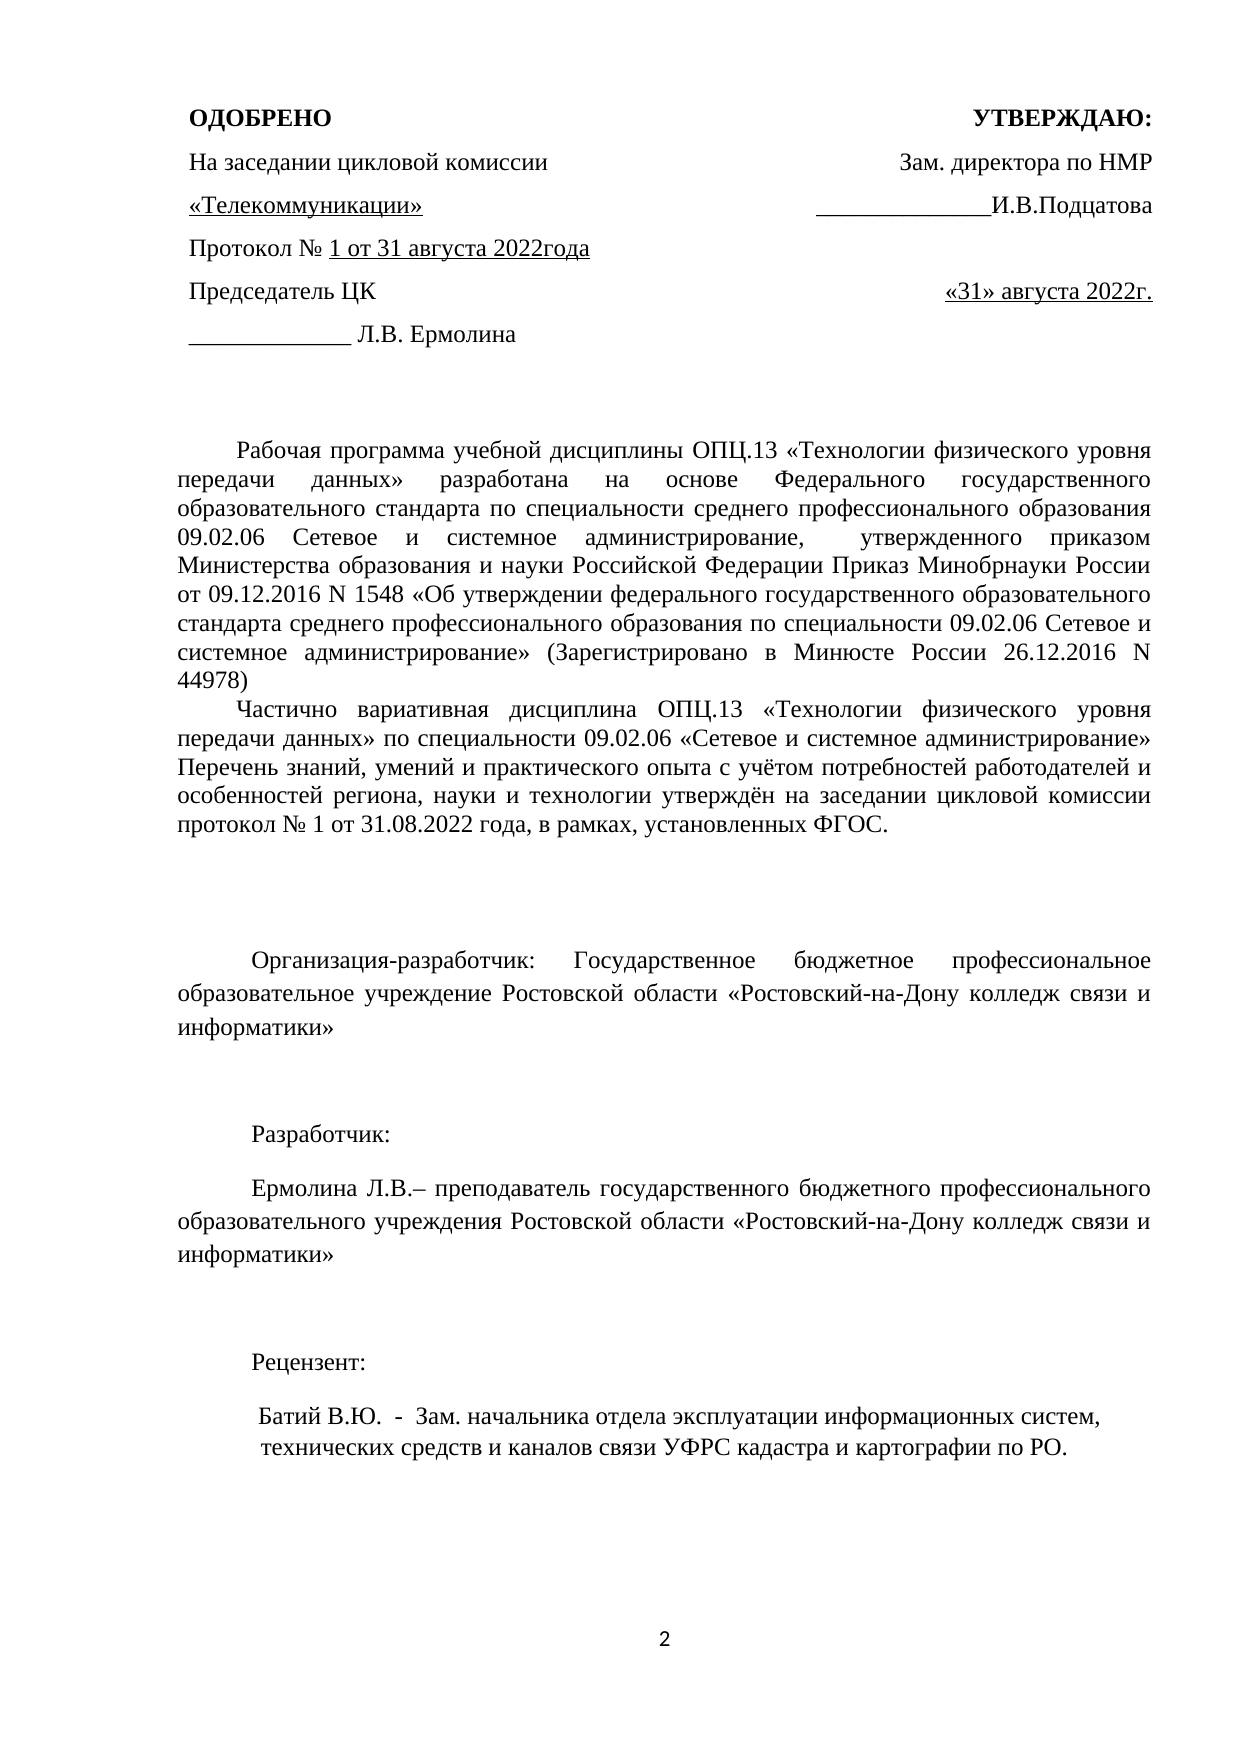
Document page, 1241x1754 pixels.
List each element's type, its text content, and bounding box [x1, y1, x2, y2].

text Рабочая программа учебной дисциплины ОПЦ.13 «Технологии физического уровня передачи данных» разработана на основе Федерального государственного образовательного стандарта по специальности среднего профессионального образования 09.02.06 Сетевое и системное администрирование, утвержденного приказом Министерства образования и науки Российской Федерации Приказ Минобрнауки России от 09.12.2016 N 1548 «Об утверждении федерального государственного образовательного стандарта среднего профессионального образования по специальности 09.02.06 Сетевое и системное администрирование» (Зарегистрировано в Минюсте России 26.12.2016 N 44978) [177, 436, 1152, 694]
text Рецензент: [177, 1347, 1152, 1376]
text Ермолина Л.В.– преподаватель государственного бюджетного профессионального образовательного учреждения Ростовской области «Ростовский-на-Дону колледж связи и информатики» [177, 1173, 1152, 1268]
table_header ОДОБРЕНО На заседании цикловой комиссии «Телекоммуникации» Протокол № 1 от 31 августа 2022года Председатель ЦК _____________ Л.В. Ермолина [177, 104, 774, 361]
text Батий В.Ю. - Зам. начальника отдела эксплуатации информационных систем, технических средств и каналов связи УФРС кадастра и картографии по РО. [177, 1401, 1152, 1461]
text Частично вариативная дисциплина ОПЦ.13 «Технологии физического уровня передачи данных» по специальности 09.02.06 «Сетевое и системное администрирование» Перечень знаний, умений и практического опыта с учётом потребностей работодателей и особенностей региона, науки и технологии утверждён на заседании цикловой комиссии протокол № 1 от 31.08.2022 года, в рамках, установленных ФГОС. [177, 694, 1152, 838]
text Организация-разработчик: Государственное бюджетное профессиональное образовательное учреждение Ростовской области «Ростовский-на-Дону колледж связи и информатики» [177, 946, 1152, 1040]
text Разработчик: [177, 1119, 1152, 1148]
table_header УТВЕРЖДАЮ: Зам. директора по НМР ______________И.В.Подцатова «31» августа 2022г. [774, 104, 1164, 361]
